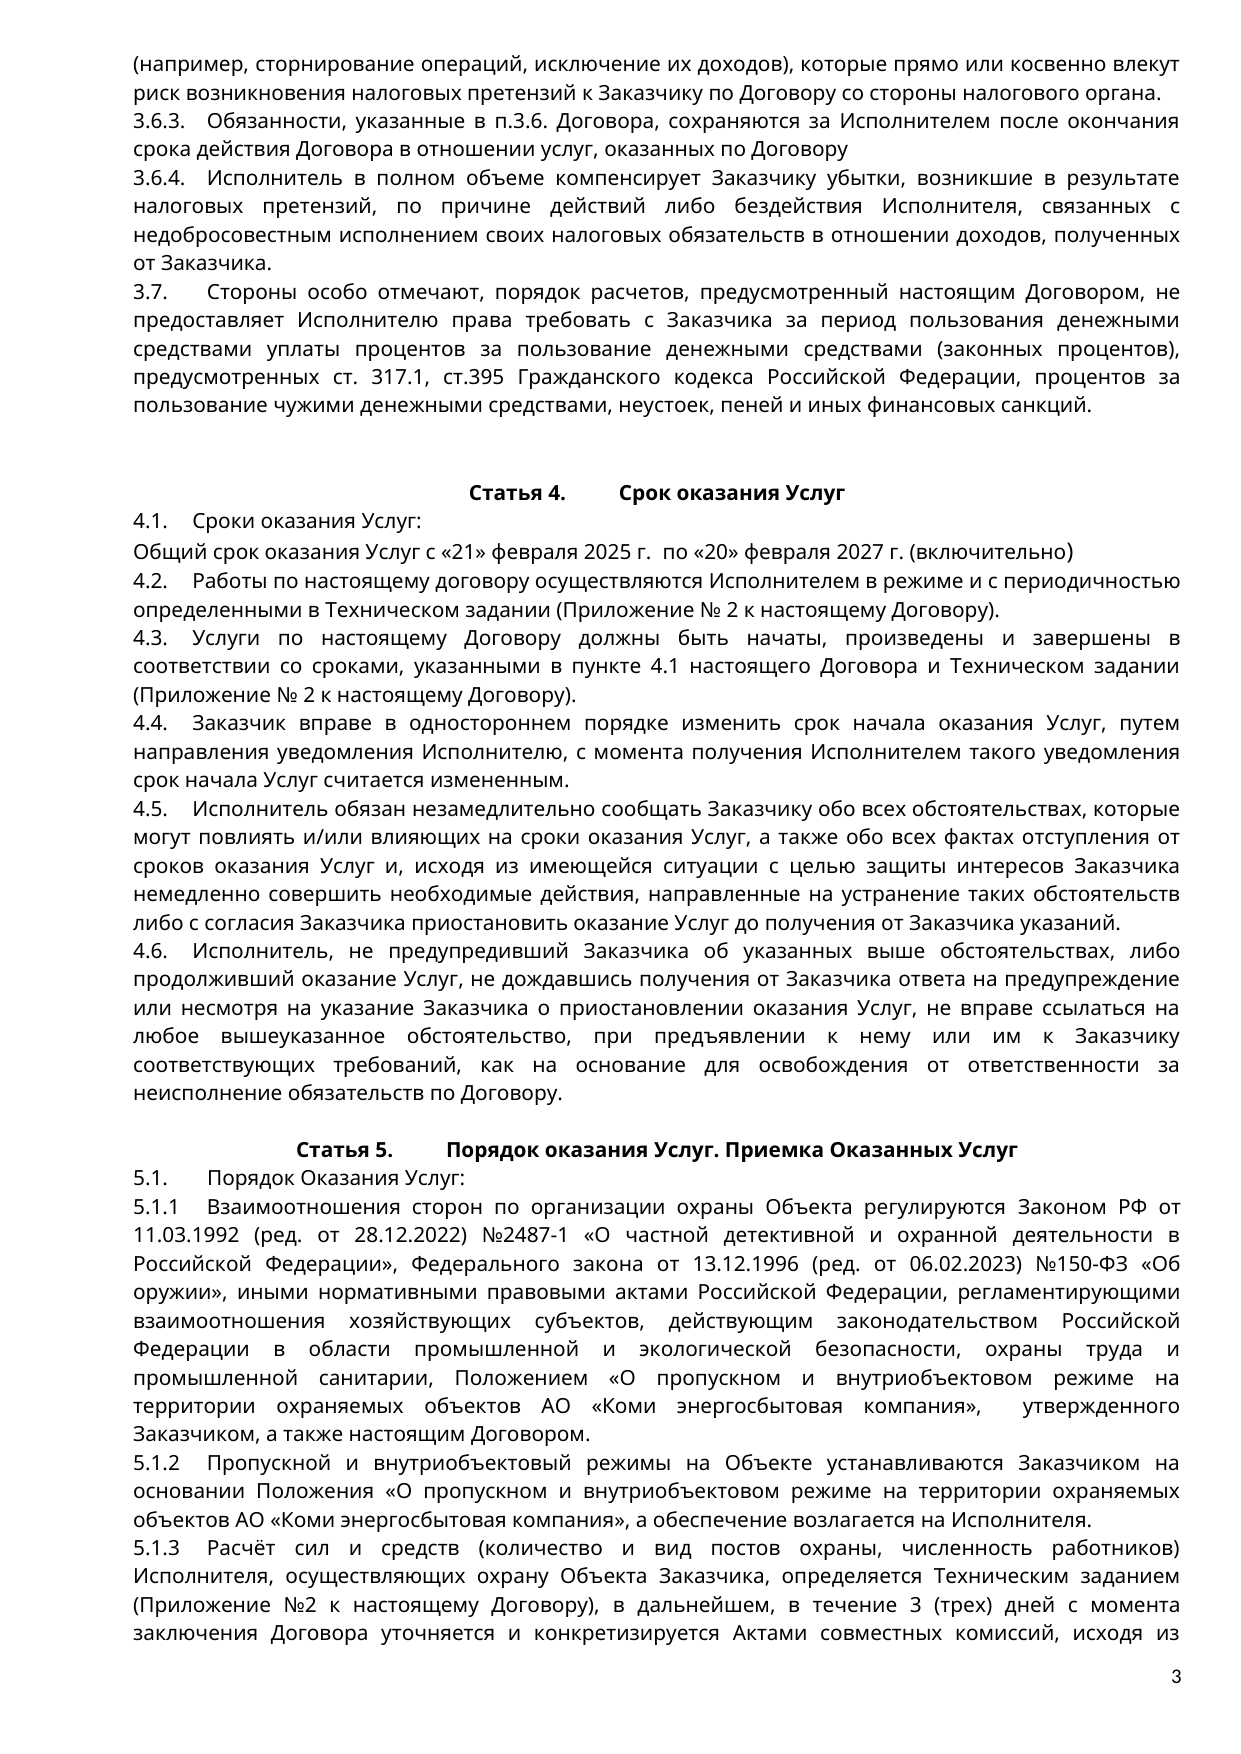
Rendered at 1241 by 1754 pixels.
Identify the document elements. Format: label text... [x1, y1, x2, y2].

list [133, 1533, 1181, 1647]
list Порядок оказания Услуг. Приемка Оказанных Услуг [133, 1135, 1181, 1163]
list Стороны особо отмечают, порядок расчетов, предусмотренный настоящим Договором, не предоставляет Исполнителю права требовать с Заказчика за период пользования денежными средствами уплаты процентов за пользование денежными средствами (законных процентов), предусмотренных ст. 317.1, ст.395 Гражданского кодекса Российской Федерации, процентов за пользование чужими денежными средствами, неустоек, пеней и иных финансовых санкций. [133, 277, 1181, 419]
list Порядок Оказания Услуг: [133, 1163, 1181, 1192]
text Общий срок оказания Услуг с «21» февраля 2025 г. по «20» февраля 2027 г. (включительно) [133, 535, 1181, 566]
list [133, 49, 1181, 106]
list Обязанности, указанные в п.3.6. Договора, сохраняются за Исполнителем после окончания срока действия Договора в отношении услуг, оказанных по Договору [133, 106, 1181, 163]
list Исполнитель в полном объеме компенсирует Заказчику убытки, возникшие в результате налоговых претензий, по причине действий либо бездействия Исполнителя, связанных с недобросовестным исполнением своих налоговых обязательств в отношении доходов, полученных от Заказчика. [133, 163, 1181, 277]
list Услуги по настоящему Договору должны быть начаты, произведены и завершены в соответствии со сроками, указанными в пункте 4.1 настоящего Договора и Техническом задании (Приложение № 2 к настоящему Договору). [133, 623, 1181, 708]
list Заказчик вправе в одностороннем порядке изменить срок начала оказания Услуг, путем направления уведомления Исполнителю, с момента получения Исполнителем такого уведомления срок начала Услуг считается измененным. [133, 708, 1181, 794]
list Исполнитель обязан незамедлительно сообщать Заказчику обо всех обстоятельствах, которые могут повлиять и/или влияющих на сроки оказания Услуг, а также обо всех фактах отступления от сроков оказания Услуг и, исходя из имеющейся ситуации с целью защиты интересов Заказчика немедленно совершить необходимые действия, направленные на устранение таких обстоятельств либо с согласия Заказчика приостановить оказание Услуг до получения от Заказчика указаний. [133, 794, 1181, 936]
list Исполнитель, не предупредивший Заказчика об указанных выше обстоятельствах, либо продолживший оказание Услуг, не дождавшись получения от Заказчика ответа на предупреждение или несмотря на указание Заказчика о приостановлении оказания Услуг, не вправе ссылаться на любое вышеуказанное обстоятельство, при предъявлении к нему или им к Заказчику соответствующих требований, как на основание для освобождения от ответственности за неисполнение обязательств по Договору. [133, 936, 1181, 1107]
list Пропускной и внутриобъектовый режимы на Объекте устанавливаются Заказчиком на основании Положения «О пропускном и внутриобъектовом режиме на территории охраняемых объектов АО «Коми энергосбытовая компания», а обеспечение возлагается на Исполнителя. [133, 1448, 1181, 1533]
list Взаимоотношения сторон по организации охраны Объекта регулируются Законом РФ от 11.03.1992 (ред. от 28.12.2022) №2487-1 «О частной детективной и охранной деятельности в Российской Федерации», Федерального закона от 13.12.1996 (ред. от 06.02.2023) №150-ФЗ «Об оружии», иными нормативными правовыми актами Российской Федерации, регламентирующими взаимоотношения хозяйствующих субъектов, действующим законодательством Российской Федерации в области промышленной и экологической безопасности, охраны труда и промышленной санитарии, Положением «О пропускном и внутриобъектовом режиме на территории охраняемых объектов АО «Коми энергосбытовая компания», утвержденного Заказчиком, а также настоящим Договором. [133, 1192, 1181, 1448]
list Срок оказания Услуг [133, 478, 1181, 507]
list Работы по настоящему договору осуществляются Исполнителем в режиме и с периодичностью определенными в Техническом задании (Приложение № 2 к настоящему Договору). [133, 566, 1181, 623]
list Сроки оказания Услуг: [133, 507, 1181, 535]
